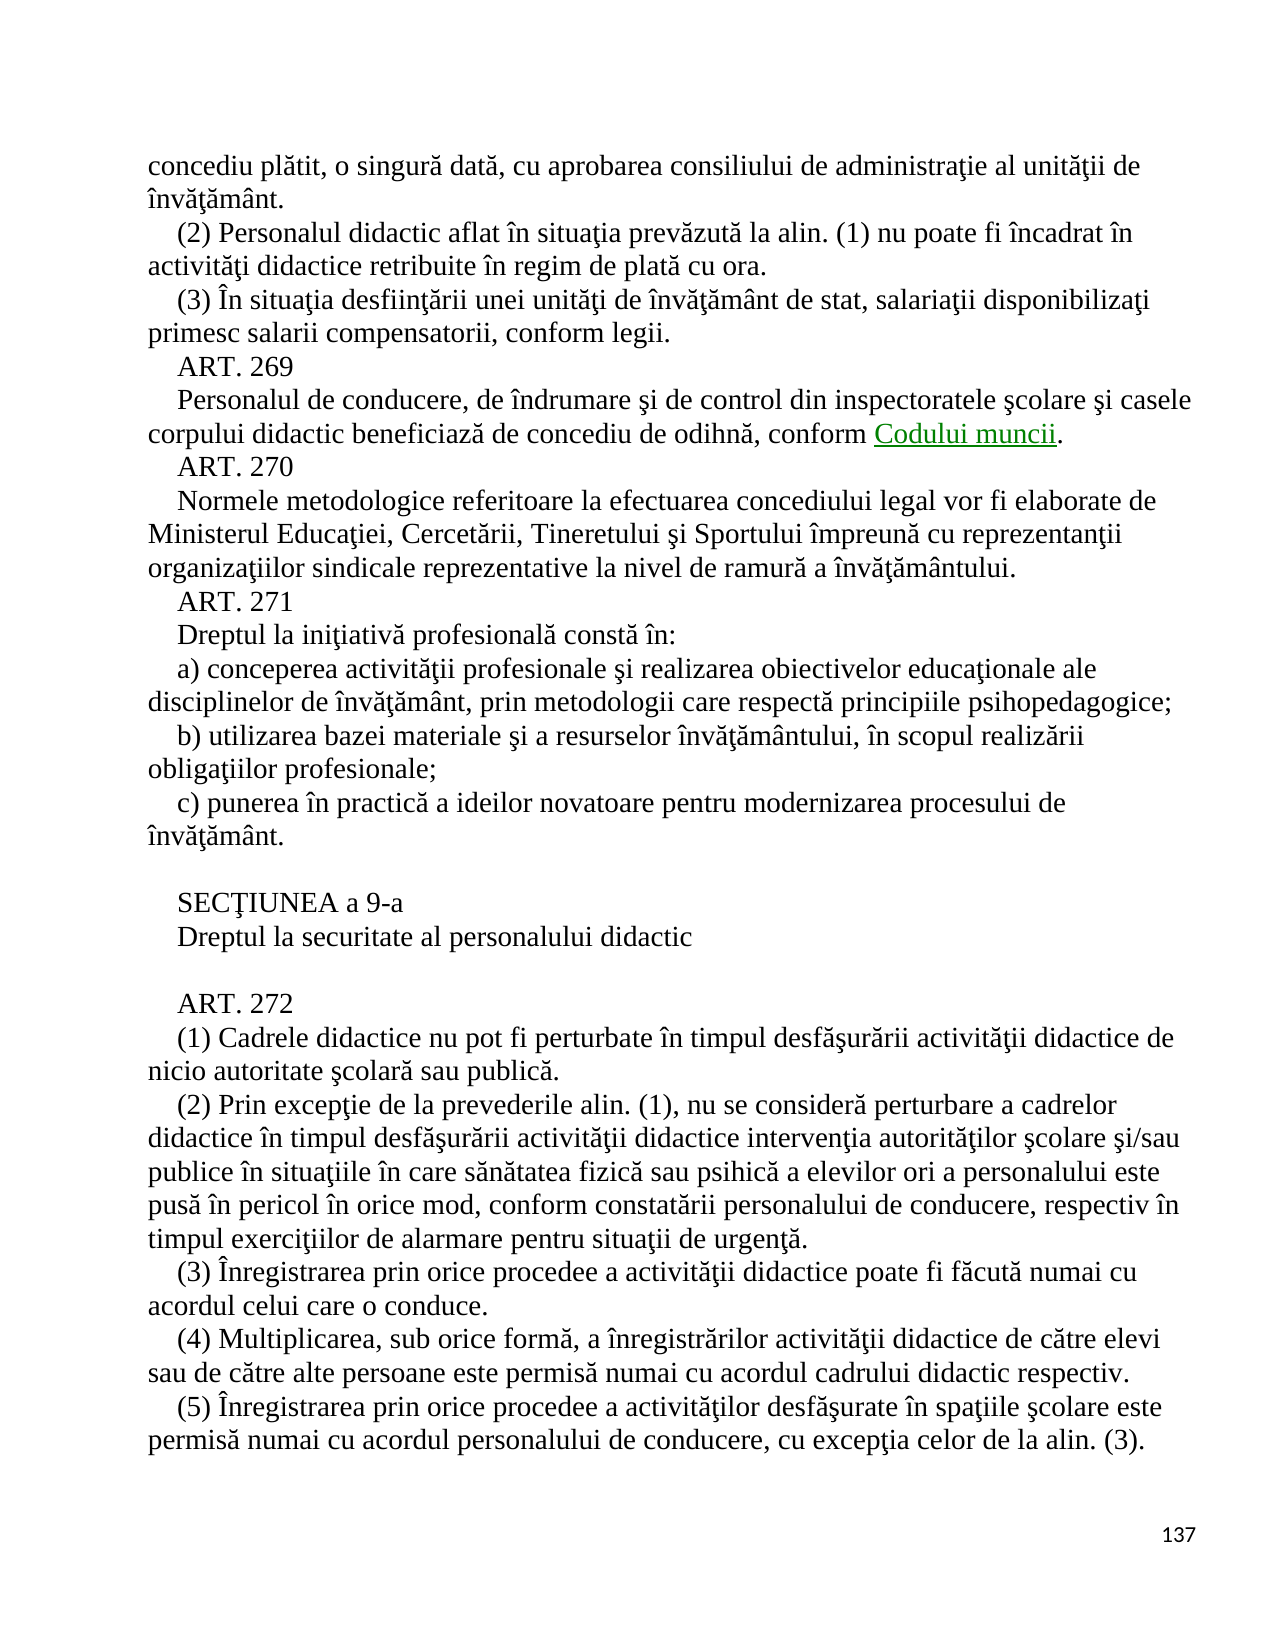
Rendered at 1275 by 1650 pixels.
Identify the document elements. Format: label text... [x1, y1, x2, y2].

text (2) Prin excepţie de la prevederile alin. (1), nu se consideră perturbare a cadrelor didactice în timpul desfăşurării activităţii didactice intervenţia autorităţilor şcolare şi/sau publice în situaţiile în care sănătatea fizică sau psihică a elevilor ori a personalului este pusă în pericol în orice mod, conform constatării personalului de conducere, respectiv în timpul exerciţiilor de alarmare pentru situaţii de urgenţă. [148, 1087, 1196, 1254]
text Normele metodologice referitoare la efectuarea concediului legal vor fi elaborate de Ministerul Educaţiei, Cercetării, Tineretului şi Sportului împreună cu reprezentanţii organizaţiilor sindicale reprezentative la nivel de ramură a învăţământului. [148, 483, 1196, 584]
text ART. 271 [148, 584, 1196, 617]
text a) conceperea activităţii profesionale şi realizarea obiectivelor educaţionale ale disciplinelor de învăţământ, prin metodologii care respectă principiile psihopedagogice; [148, 651, 1196, 718]
text (5) Înregistrarea prin orice procedee a activităţilor desfăşurate în spaţiile şcolare este permisă numai cu acordul personalului de conducere, cu excepţia celor de la alin. (3). [148, 1389, 1196, 1456]
text (4) Multiplicarea, sub orice formă, a înregistrărilor activităţii didactice de către elevi sau de către alte persoane este permisă numai cu acordul cadrului didactic respectiv. [148, 1322, 1196, 1389]
text ART. 269 [148, 349, 1196, 382]
text (2) Personalul didactic aflat în situaţia prevăzută la alin. (1) nu poate fi încadrat în activităţi didactice retribuite în regim de plată cu ora. [148, 215, 1196, 282]
text Dreptul la securitate al personalului didactic [148, 919, 1196, 953]
text ART. 272 [148, 986, 1196, 1020]
text c) punerea în practică a ideilor novatoare pentru modernizarea procesului de învăţământ. [148, 785, 1196, 852]
text b) utilizarea bazei materiale şi a resurselor învăţământului, în scopul realizării obligaţiilor profesionale; [148, 718, 1196, 785]
text Dreptul la iniţiativă profesională constă în: [148, 617, 1196, 651]
text SECŢIUNEA a 9-a [148, 886, 1196, 919]
text (1) Cadrele didactice nu pot fi perturbate în timpul desfăşurării activităţii didactice de nicio autoritate şcolară sau publică. [148, 1020, 1196, 1087]
text (3) Înregistrarea prin orice procedee a activităţii didactice poate fi făcută numai cu acordul celui care o conduce. [148, 1254, 1196, 1322]
text ART. 270 [148, 449, 1196, 483]
text (3) În situaţia desfiinţării unei unităţi de învăţământ de stat, salariaţii disponibilizaţi primesc salarii compensatorii, conform legii. [148, 282, 1196, 349]
text Personalul de conducere, de îndrumare şi de control din inspectoratele şcolare şi casele corpului didactic beneficiază de concediu de odihnă, conform Codului muncii. [148, 382, 1196, 449]
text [148, 148, 1196, 215]
